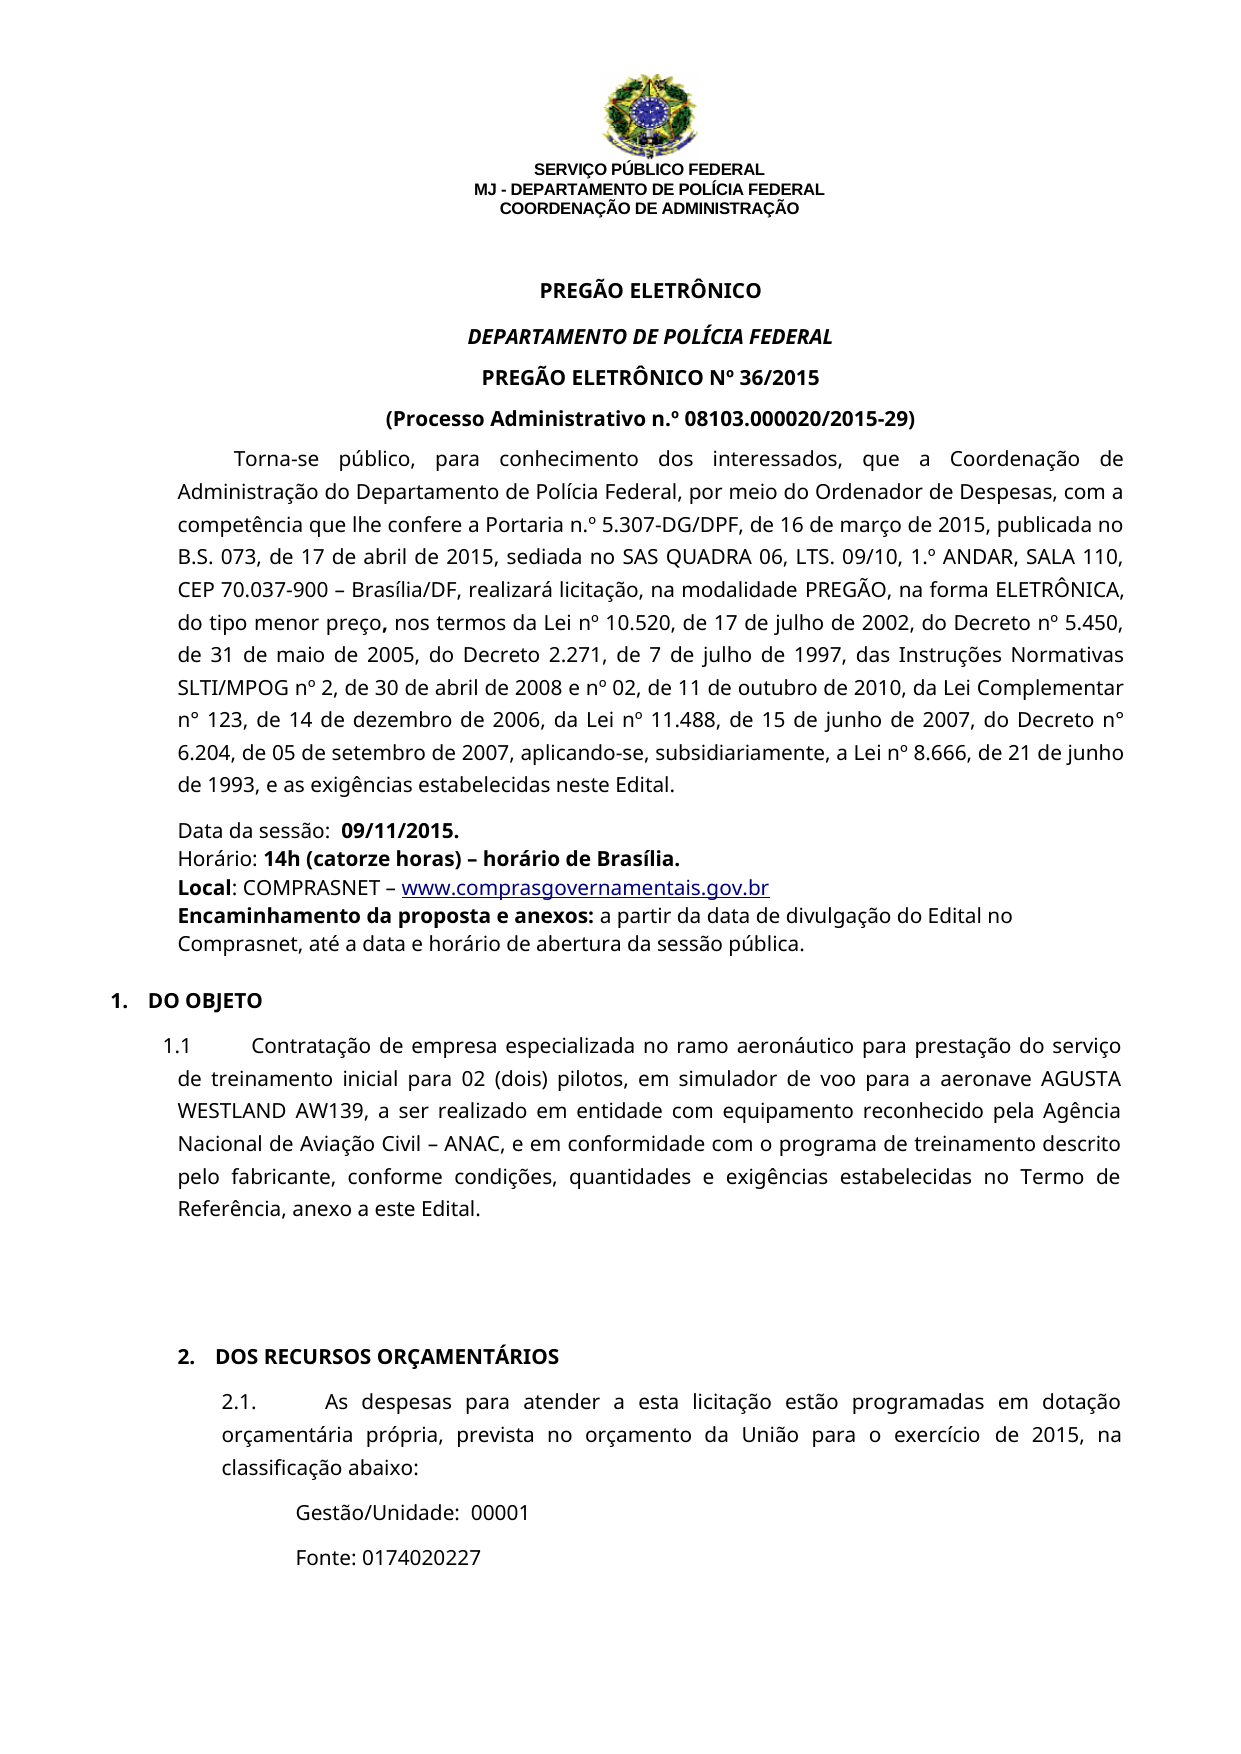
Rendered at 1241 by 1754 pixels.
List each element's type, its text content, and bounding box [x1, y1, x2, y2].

text Fonte: 0174020227 [295, 1543, 1122, 1571]
list DOS RECURSOS ORÇAMENTÁRIOS [177, 1342, 1122, 1371]
list DO OBJETO [110, 986, 1124, 1015]
text Horário: 14h (catorze horas) – horário de Brasília. [177, 844, 1122, 873]
text Data da sessão: 09/11/2015. [177, 816, 1122, 844]
text Encaminhamento da proposta e anexos: a partir da data de divulgação do Edital no Comprasnet, até a data e horário de abertura da sessão pública. [177, 901, 1122, 958]
list As despesas para atender a esta licitação estão programadas em dotação orçamentária própria, prevista no orçamento da União para o exercício de 2015, na classificação abaixo: [221, 1387, 1122, 1481]
text PREGÃO ELETRÔNICO [177, 277, 1124, 305]
text 1.1 Contratação de empresa especializada no ramo aeronáutico para prestação do serviço de treinamento inicial para 02 (dois) pilotos, em simulador de voo para a aeronave AGUSTA WESTLAND AW139, a ser realizado em entidade com equipamento reconhecido pela Agência Nacional de Aviação Civil – ANAC, e em conformidade com o programa de treinamento descrito pelo fabricante, conforme condições, quantidades e exigências estabelecidas no Termo de Referência, anexo a este Edital. [162, 1031, 1122, 1223]
text Local: COMPRASNET – www.comprasgovernamentais.gov.br [177, 873, 1122, 901]
text (Processo Administrativo n.º 08103.000020/2015-29) [177, 404, 1124, 432]
text DEPARTAMENTO DE POLÍCIA FEDERAL [177, 322, 1124, 350]
text PREGÃO ELETRÔNICO Nº 36/2015 [177, 363, 1124, 391]
text Gestão/Unidade: 00001 [295, 1498, 1122, 1526]
text Torna-se público, para conhecimento dos interessados, que a Coordenação de Administração do Departamento de Polícia Federal, por meio do Ordenador de Despesas, com a competência que lhe confere a Portaria n.º 5.307-DG/DPF, de 16 de março de 2015, publicada no B.S. 073, de 17 de abril de 2015, sediada no SAS QUADRA 06, LTS. 09/10, 1.º ANDAR, SALA 110, CEP 70.037-900 – Brasília/DF, realizará licitação, na modalidade PREGÃO, na forma ELETRÔNICA, do tipo menor preço, nos termos da Lei nº 10.520, de 17 de julho de 2002, do Decreto nº 5.450, de 31 de maio de 2005, do Decreto 2.271, de 7 de julho de 1997, das Instruções Normativas SLTI/MPOG nº 2, de 30 de abril de 2008 e nº 02, de 11 de outubro de 2010, da Lei Complementar n° 123, de 14 de dezembro de 2006, da Lei nº 11.488, de 15 de junho de 2007, do Decreto n° 6.204, de 05 de setembro de 2007, aplicando-se, subsidiariamente, a Lei nº 8.666, de 21 de junho de 1993, e as exigências estabelecidas neste Edital. [177, 444, 1125, 799]
